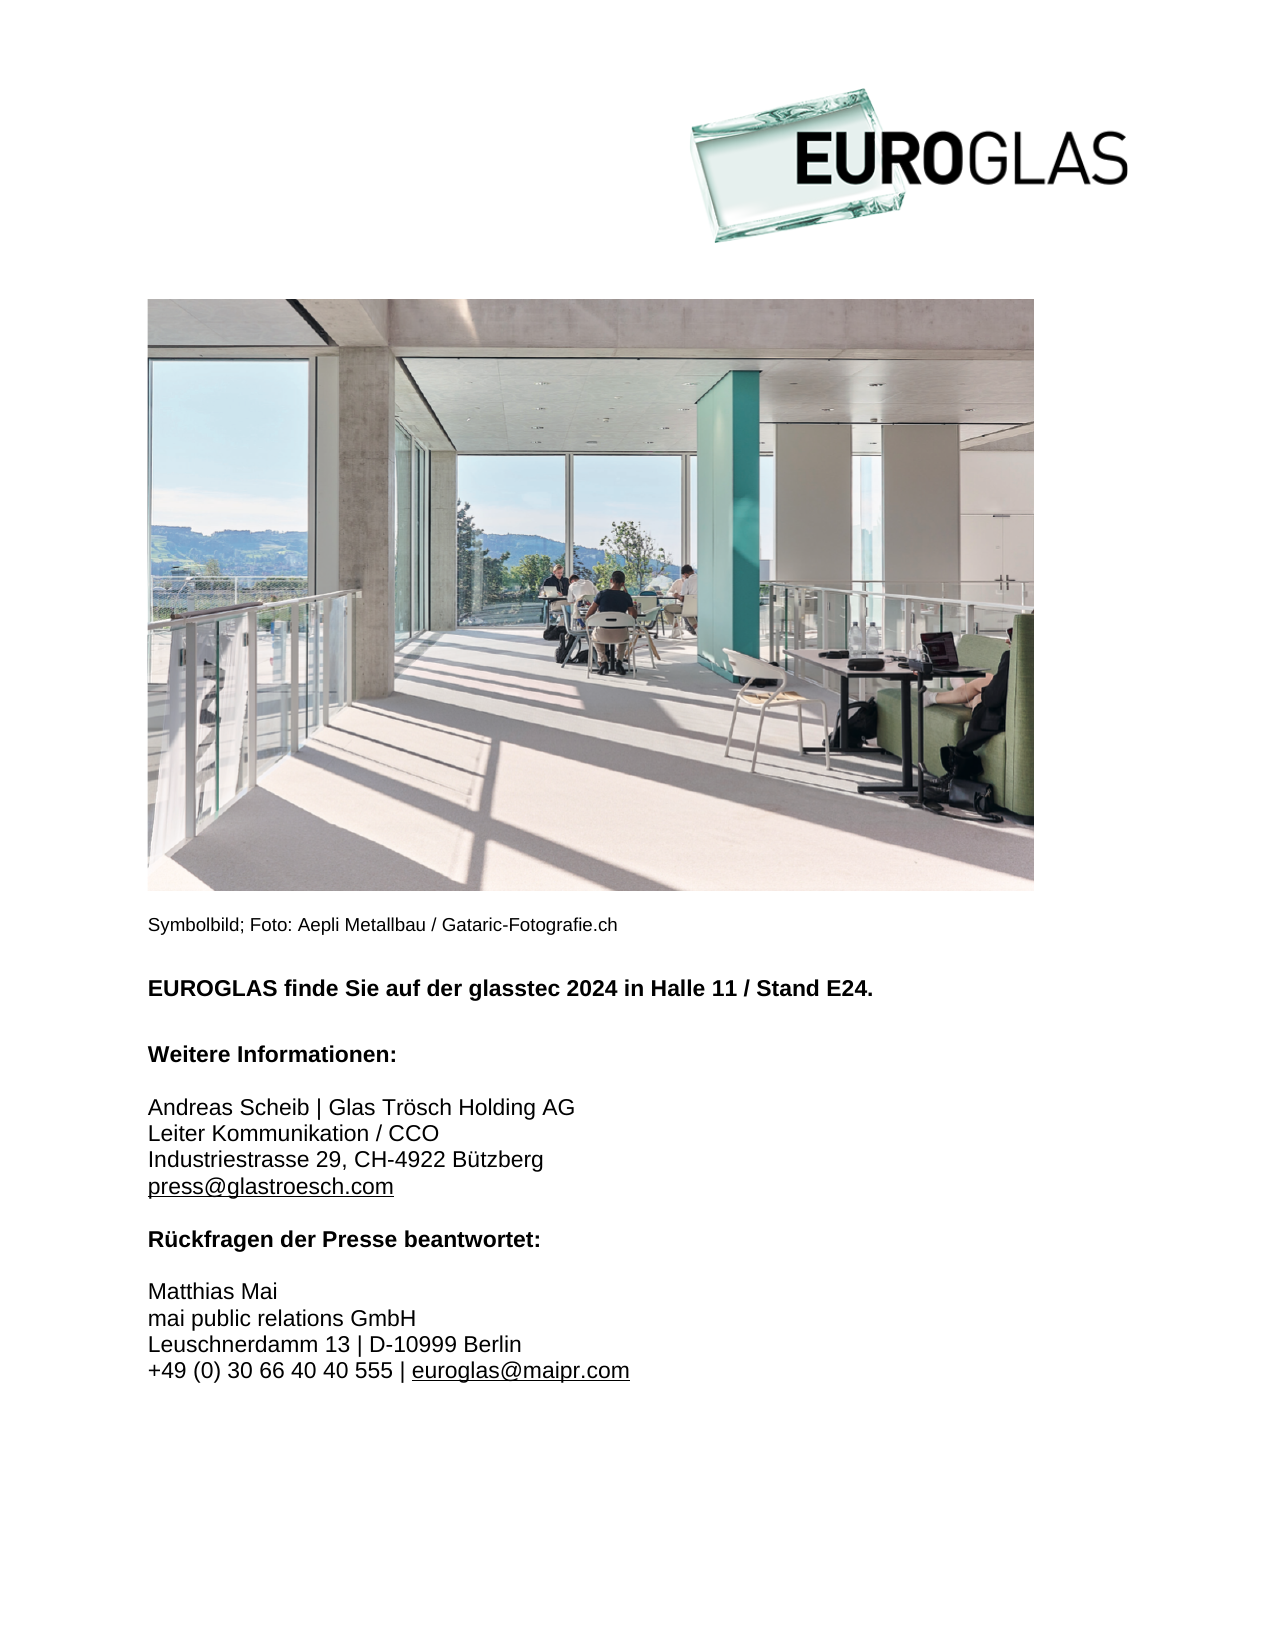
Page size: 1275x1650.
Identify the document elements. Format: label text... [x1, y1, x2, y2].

text EUROGLAS finde Sie auf der glasstec 2024 in Halle 11 / Stand E24. [148, 975, 1127, 1002]
text Symbolbild; Foto: Aepli Metallbau / Gataric-Fotografie.ch [148, 914, 1127, 936]
text Industriestrasse 29, CH-4922 Bützberg [148, 1146, 1127, 1173]
picture [147, 299, 1034, 891]
text mai public relations GmbH [148, 1304, 1127, 1331]
text Leuschnerdamm 13 | D-10999 Berlin [148, 1331, 1127, 1357]
text Leiter Kommunikation / CCO [148, 1120, 1127, 1146]
text Weitere Informationen: [148, 1041, 1127, 1067]
text Andreas Scheib | Glas Trösch Holding AG [148, 1094, 1127, 1120]
text +49 (0) 30 66 40 40 555 | euroglas@maipr.com [148, 1357, 1127, 1384]
picture [689, 88, 1128, 243]
text press@glastroesch.com [148, 1173, 1127, 1199]
text Rückfragen der Presse beantwortet: [148, 1226, 1127, 1252]
text Matthias Mai [148, 1278, 1127, 1304]
